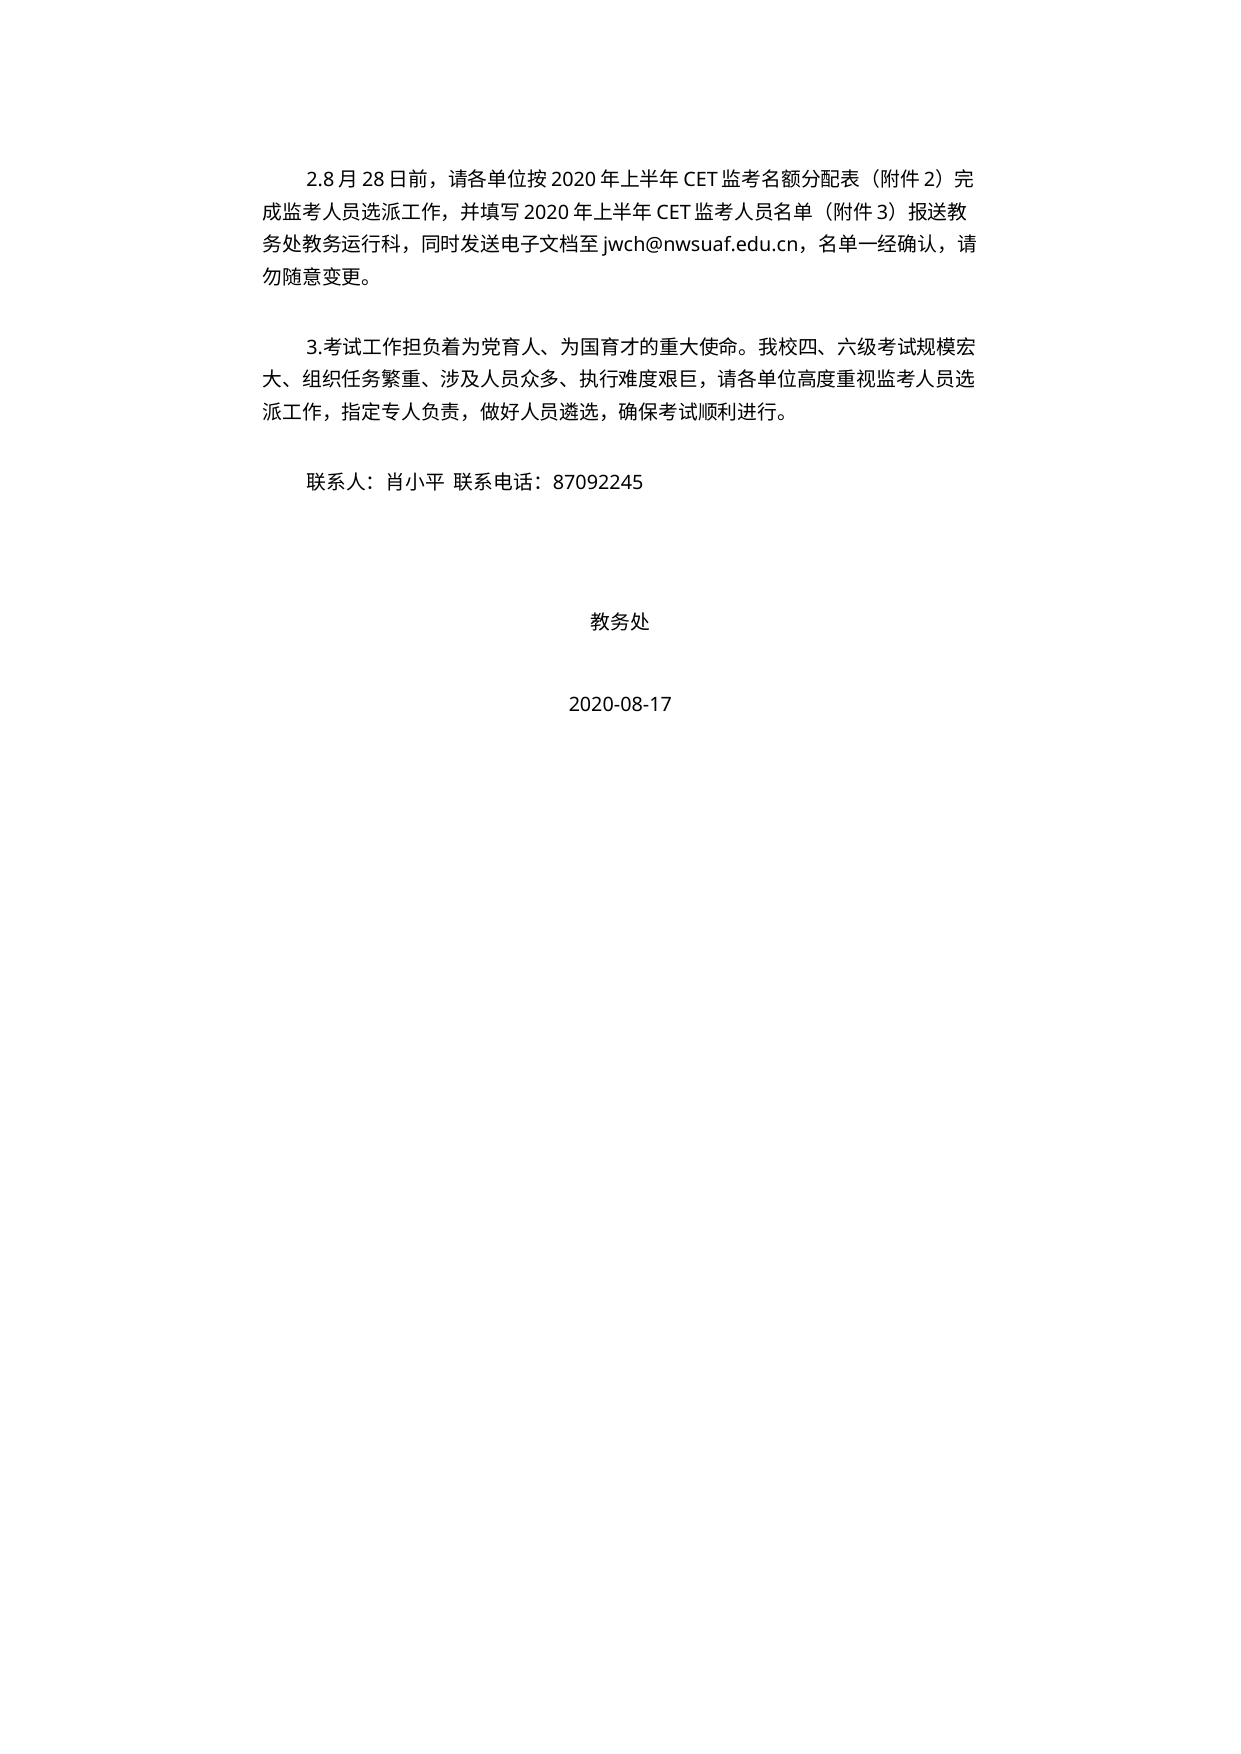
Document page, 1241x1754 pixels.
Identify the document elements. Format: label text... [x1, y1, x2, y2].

text 教务处 [262, 604, 978, 637]
text 联系人：肖小平 联系电话：87092245 [262, 464, 978, 497]
text 3.考试工作担负着为党育人、为国育才的重大使命。我校四、六级考试规模宏大、组织任务繁重、涉及人员众多、执行难度艰巨，请各单位高度重视监考人员选派工作，指定专人负责，做好人员遴选，确保考试顺利进行。 [262, 329, 978, 427]
text 2.8月28日前，请各单位按2020年上半年CET监考名额分配表（附件2）完成监考人员选派工作，并填写2020年上半年CET监考人员名单（附件3）报送教务处教务运行科，同时发送电子文档至jwch@nwsuaf.edu.cn，名单一经确认，请勿随意变更。 [262, 162, 978, 292]
text 2020-08-17 [262, 687, 978, 720]
